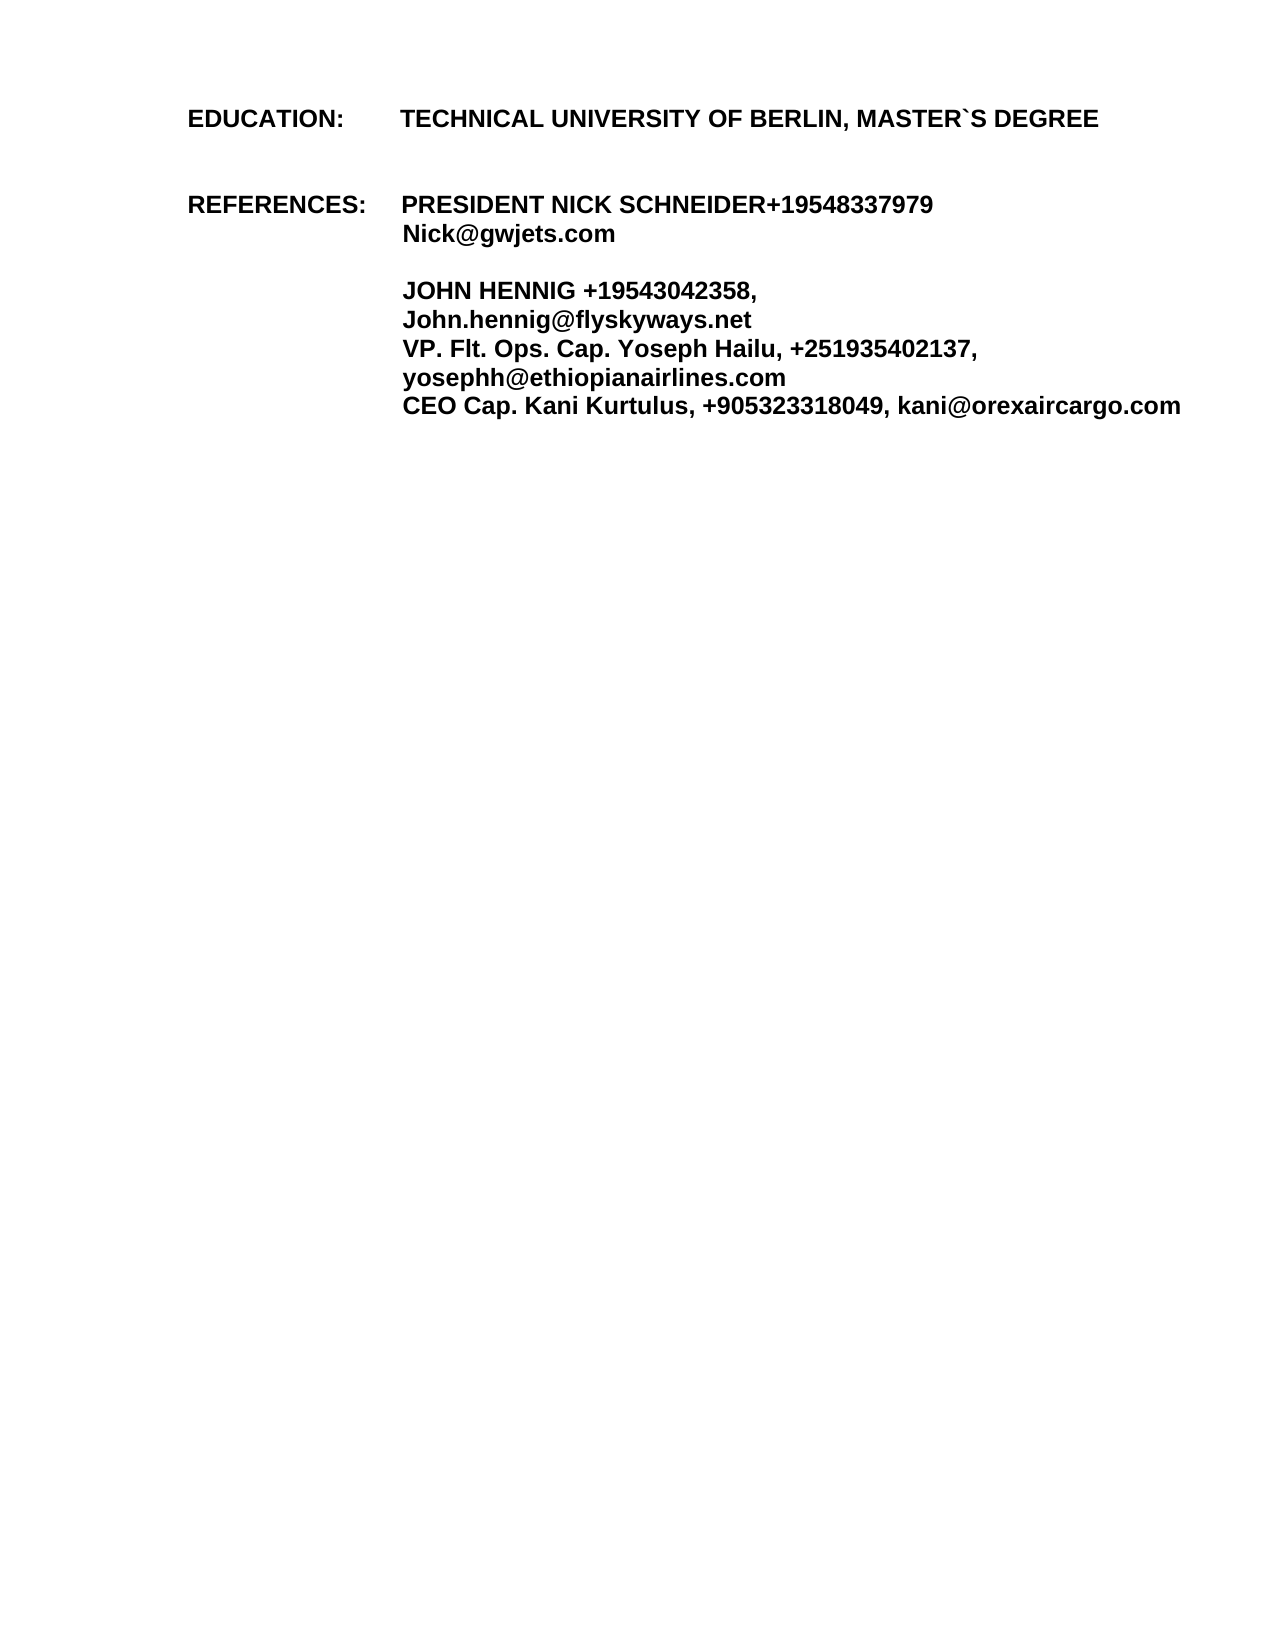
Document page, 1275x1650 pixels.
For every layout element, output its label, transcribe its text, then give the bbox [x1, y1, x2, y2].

text John.hennig@flyskyways.net [187, 305, 1237, 334]
text CEO Cap. Kani Kurtulus, +905323318049, kani@orexaircargo.com [187, 391, 1237, 420]
text Nick@gwjets.com [187, 219, 1237, 247]
text EDUCATION: TECHNICAL UNIVERSITY OF BERLIN, MASTER`S DEGREE [187, 104, 1237, 132]
text yosephh@ethiopianairlines.com [187, 362, 1237, 391]
text VP. Flt. Ops. Cap. Yoseph Hailu, +251935402137, [187, 334, 1237, 362]
text REFERENCES: PRESIDENT NICK SCHNEIDER+19548337979 [187, 190, 1237, 219]
text JOHN HENNIG +19543042358, [187, 276, 1237, 305]
